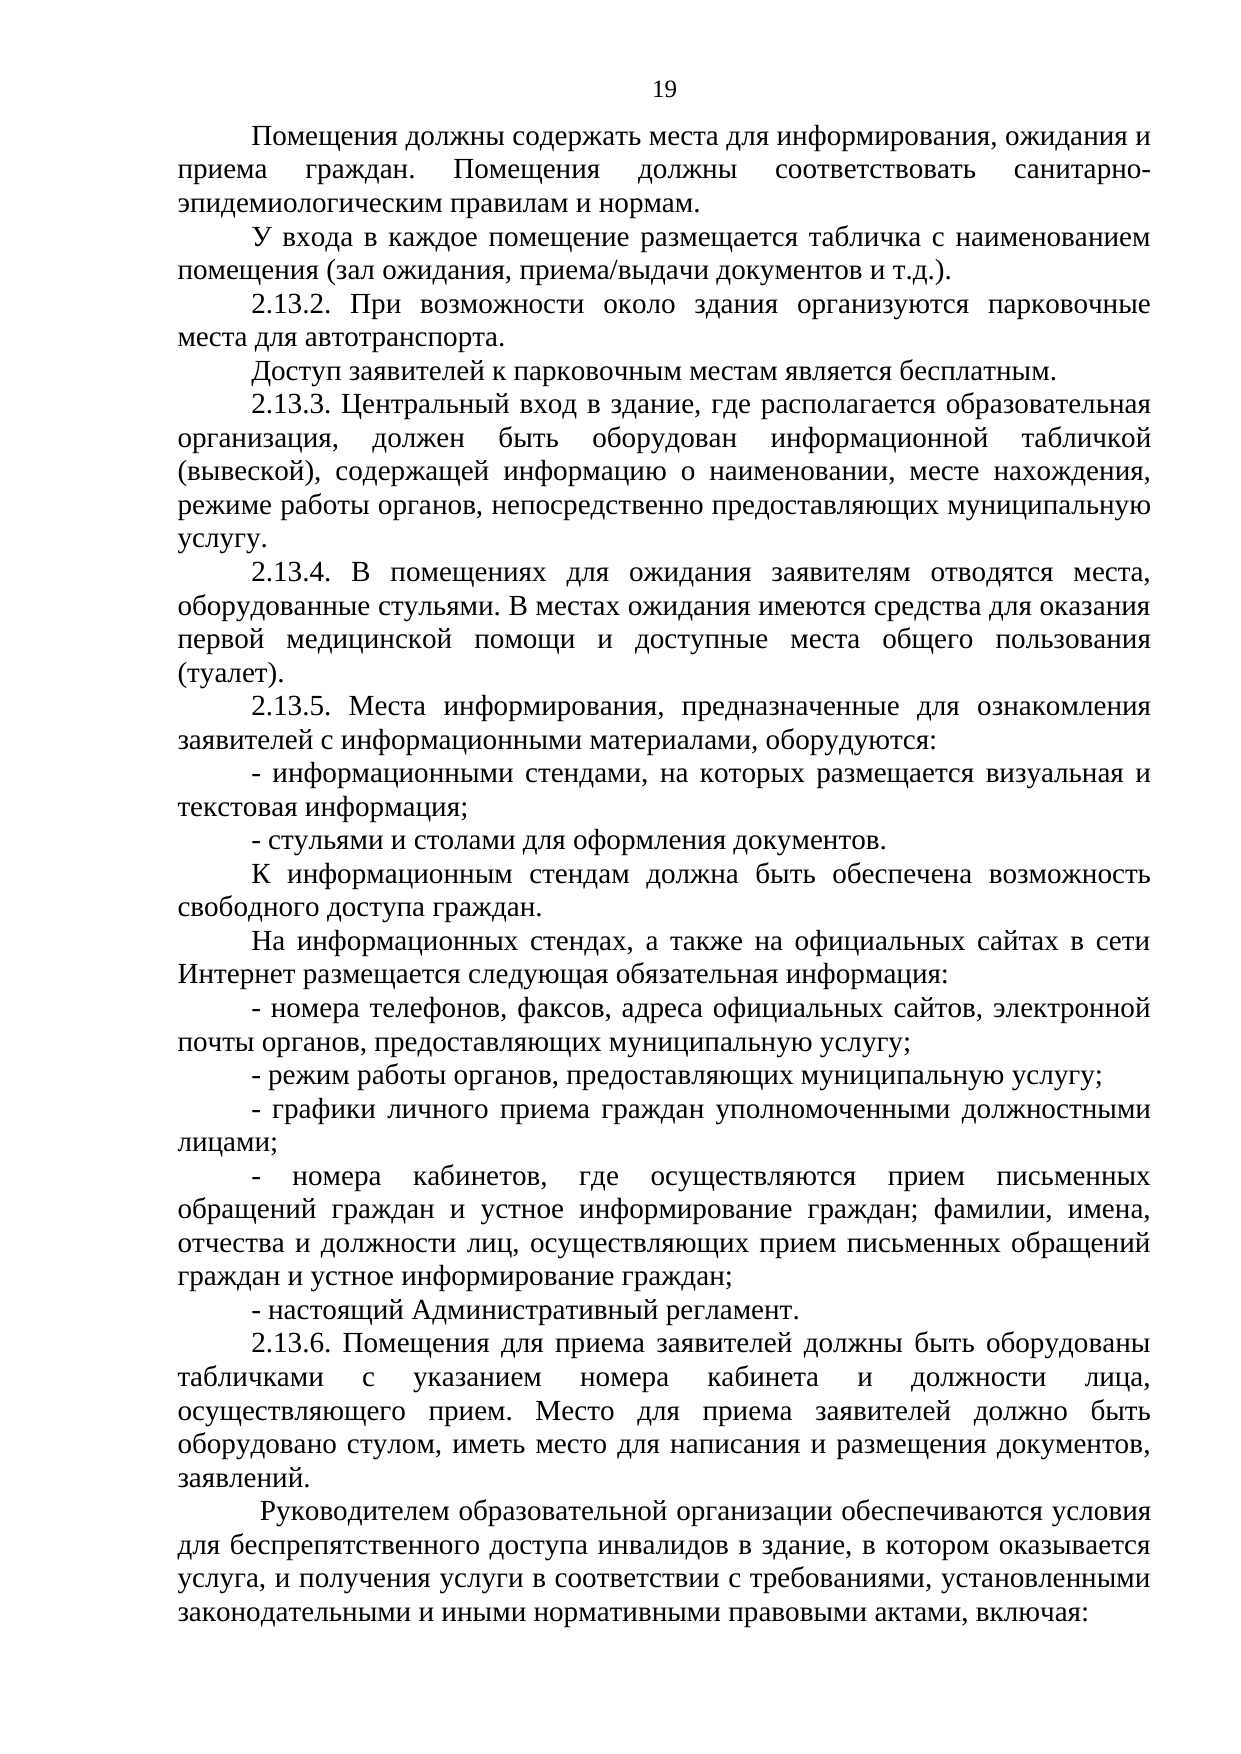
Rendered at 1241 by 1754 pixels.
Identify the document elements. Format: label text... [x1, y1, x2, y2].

title К информационным стендам должна быть обеспечена возможность свободного доступа граждан. [177, 856, 1152, 923]
title Руководителем образовательной организации обеспечиваются условия для беспрепятственного доступа инвалидов в здание, в котором оказывается услуга, и получения услуги в соответствии с требованиями, установленными законодательными и иными нормативными правовыми актами, включая: [177, 1493, 1152, 1627]
title - номера кабинетов, где осуществляются прием письменных обращений граждан и устное информирование граждан; фамилии, имена, отчества и должности лиц, осуществляющих прием письменных обращений граждан и устное информирование граждан; [177, 1158, 1152, 1292]
title - номера телефонов, факсов, адреса официальных сайтов, электронной почты органов, предоставляющих муниципальную услугу; [177, 990, 1152, 1057]
title 2.13.6. Помещения для приема заявителей должны быть оборудованы табличками с указанием номера кабинета и должности лица, осуществляющего прием. Место для приема заявителей должно быть оборудовано стулом, иметь место для написания и размещения документов, заявлений. [177, 1326, 1152, 1493]
title 2.13.3. Центральный вход в здание, где располагается образовательная организация, должен быть оборудован информационной табличкой (вывеской), содержащей информацию о наименовании, месте нахождения, режиме работы органов, непосредственно предоставляющих муниципальную услугу. [177, 386, 1152, 554]
title На информационных стендах, а также на официальных сайтах в сети Интернет размещается следующая обязательная информация: [177, 923, 1152, 990]
title - графики личного приема граждан уполномоченными должностными лицами; [177, 1091, 1152, 1158]
title - режим работы органов, предоставляющих муниципальную услугу; [177, 1057, 1152, 1091]
title 2.13.2. При возможности около здания организуются парковочные места для автотранспорта. [177, 286, 1152, 353]
title 2.13.4. В помещениях для ожидания заявителям отводятся места, оборудованные стульями. В местах ожидания имеются средства для оказания первой медицинской помощи и доступные места общего пользования (туалет). [177, 554, 1152, 688]
title Помещения должны содержать места для информирования, ожидания и приема граждан. Помещения должны соответствовать санитарно-эпидемиологическим правилам и нормам. [177, 118, 1152, 219]
title У входа в каждое помещение размещается табличка с наименованием помещения (зал ожидания, приема/выдачи документов и т.д.). [177, 219, 1152, 286]
title - настоящий Административный регламент. [177, 1292, 1152, 1326]
title - стульями и столами для оформления документов. [177, 822, 1152, 856]
title Доступ заявителей к парковочным местам является бесплатным. [177, 353, 1152, 386]
title - информационными стендами, на которых размещается визуальная и текстовая информация; [177, 755, 1152, 822]
title 2.13.5. Места информирования, предназначенные для ознакомления заявителей с информационными материалами, оборудуются: [177, 688, 1152, 755]
